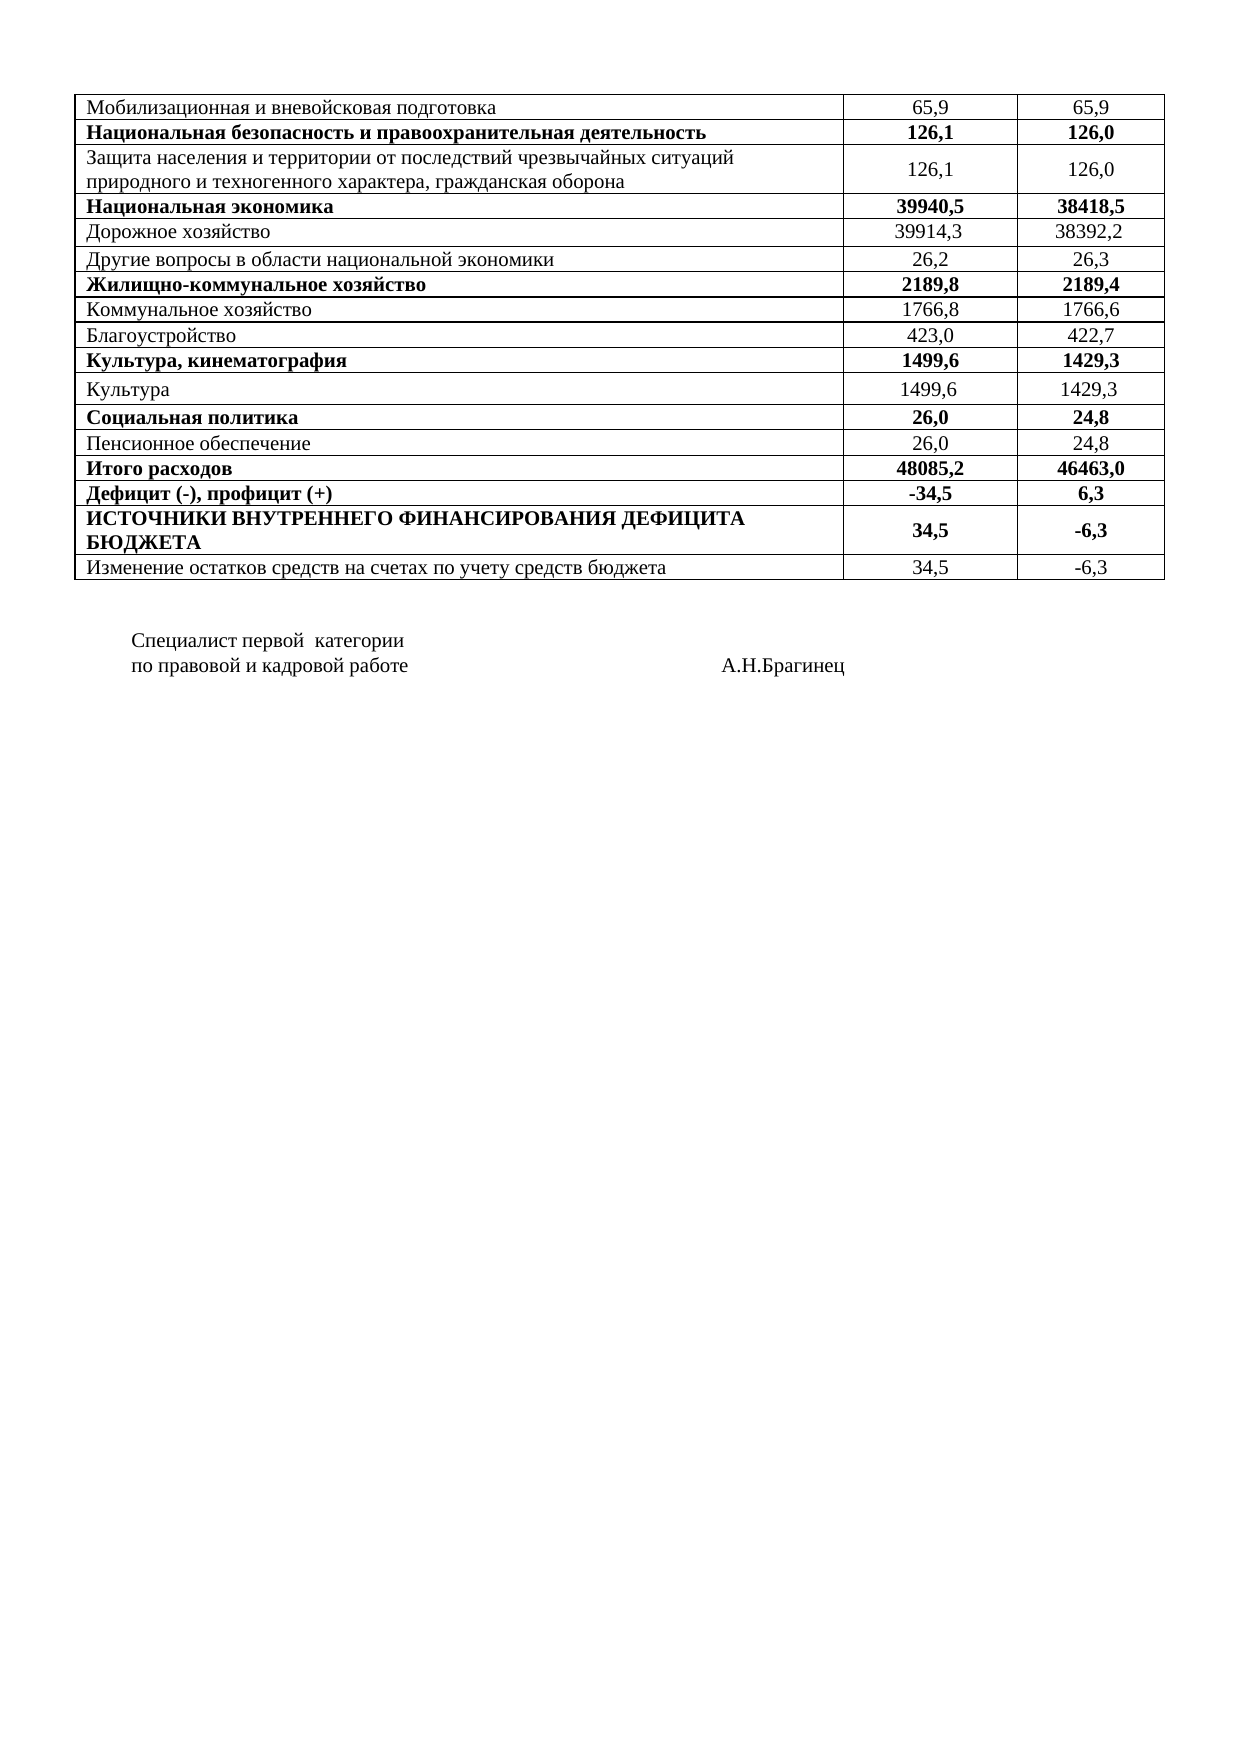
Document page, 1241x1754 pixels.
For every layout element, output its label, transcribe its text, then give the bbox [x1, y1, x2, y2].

table_cell 34,5 [844, 506, 1017, 554]
table_cell Дефицит (-), профицит (+) [76, 481, 843, 505]
table_cell 26,0 [844, 430, 1017, 454]
table_cell 126,1 [844, 120, 1017, 144]
table_cell 65,9 [1018, 95, 1164, 119]
table_cell 1429,3 [1018, 348, 1164, 372]
table_cell 1766,6 [1018, 298, 1164, 321]
table_cell Пенсионное обеспечение [76, 430, 843, 454]
table_cell 126,0 [1018, 120, 1164, 144]
table_cell Благоустройство [76, 323, 843, 347]
table_cell 2189,8 [844, 272, 1017, 296]
table_cell Изменение остатков средств на счетах по учету средств бюджета [76, 555, 843, 579]
table_cell 422,7 [1018, 323, 1164, 347]
table_cell Мобилизационная и вневойсковая подготовка [76, 95, 843, 119]
table_cell Культура, кинематография [76, 348, 843, 372]
table_cell 26,2 [844, 247, 1017, 271]
table_cell 1766,8 [844, 298, 1017, 321]
table_cell 48085,2 [844, 456, 1017, 479]
table_cell -6,3 [1018, 555, 1164, 579]
table_cell Коммунальное хозяйство [76, 298, 843, 321]
table_cell 24,8 [1018, 430, 1164, 454]
table_cell 6,3 [1018, 481, 1164, 505]
table_cell Жилищно-коммунальное хозяйство [76, 272, 843, 296]
table_cell 39940,5 [844, 194, 1017, 218]
table_cell 39914,3 [844, 219, 1017, 246]
table_cell 126,1 [844, 145, 1017, 193]
text Специалист первой категории [131, 628, 1169, 652]
table_cell 1429,3 [1018, 373, 1164, 404]
table_cell Национальная безопасность и правоохранительная деятельность [76, 120, 843, 144]
table_cell Национальная экономика [76, 194, 843, 218]
table_cell ИСТОЧНИКИ ВНУТРЕННЕГО ФИНАНСИРОВАНИЯ ДЕФИЦИТА БЮДЖЕТА [76, 506, 843, 554]
table_cell Культура [76, 373, 843, 404]
table_cell 65,9 [844, 95, 1017, 119]
table_cell 38418,5 [1018, 194, 1164, 218]
table_cell 2189,4 [1018, 272, 1164, 296]
table_cell Дорожное хозяйство [76, 219, 843, 246]
table_cell -34,5 [844, 481, 1017, 505]
table_cell -6,3 [1018, 506, 1164, 554]
table_cell 423,0 [844, 323, 1017, 347]
table_cell 26,3 [1018, 247, 1164, 271]
table_cell 26,0 [844, 405, 1017, 429]
table_cell Другие вопросы в области национальной экономики [76, 247, 843, 271]
table_cell 1499,6 [844, 373, 1017, 404]
table_cell Социальная политика [76, 405, 843, 429]
table_cell 1499,6 [844, 348, 1017, 372]
table_cell 46463,0 [1018, 456, 1164, 479]
table_cell 34,5 [844, 555, 1017, 579]
table_cell 126,0 [1018, 145, 1164, 193]
table_cell Защита населения и территории от последствий чрезвычайных ситуаций природного и техногенного характера, гражданская оборона [76, 145, 843, 193]
table_cell 38392,2 [1018, 219, 1164, 246]
table_cell 24,8 [1018, 405, 1164, 429]
text по правовой и кадровой работе А.Н.Брагинец [131, 652, 1169, 677]
table_cell Итого расходов [76, 456, 843, 479]
